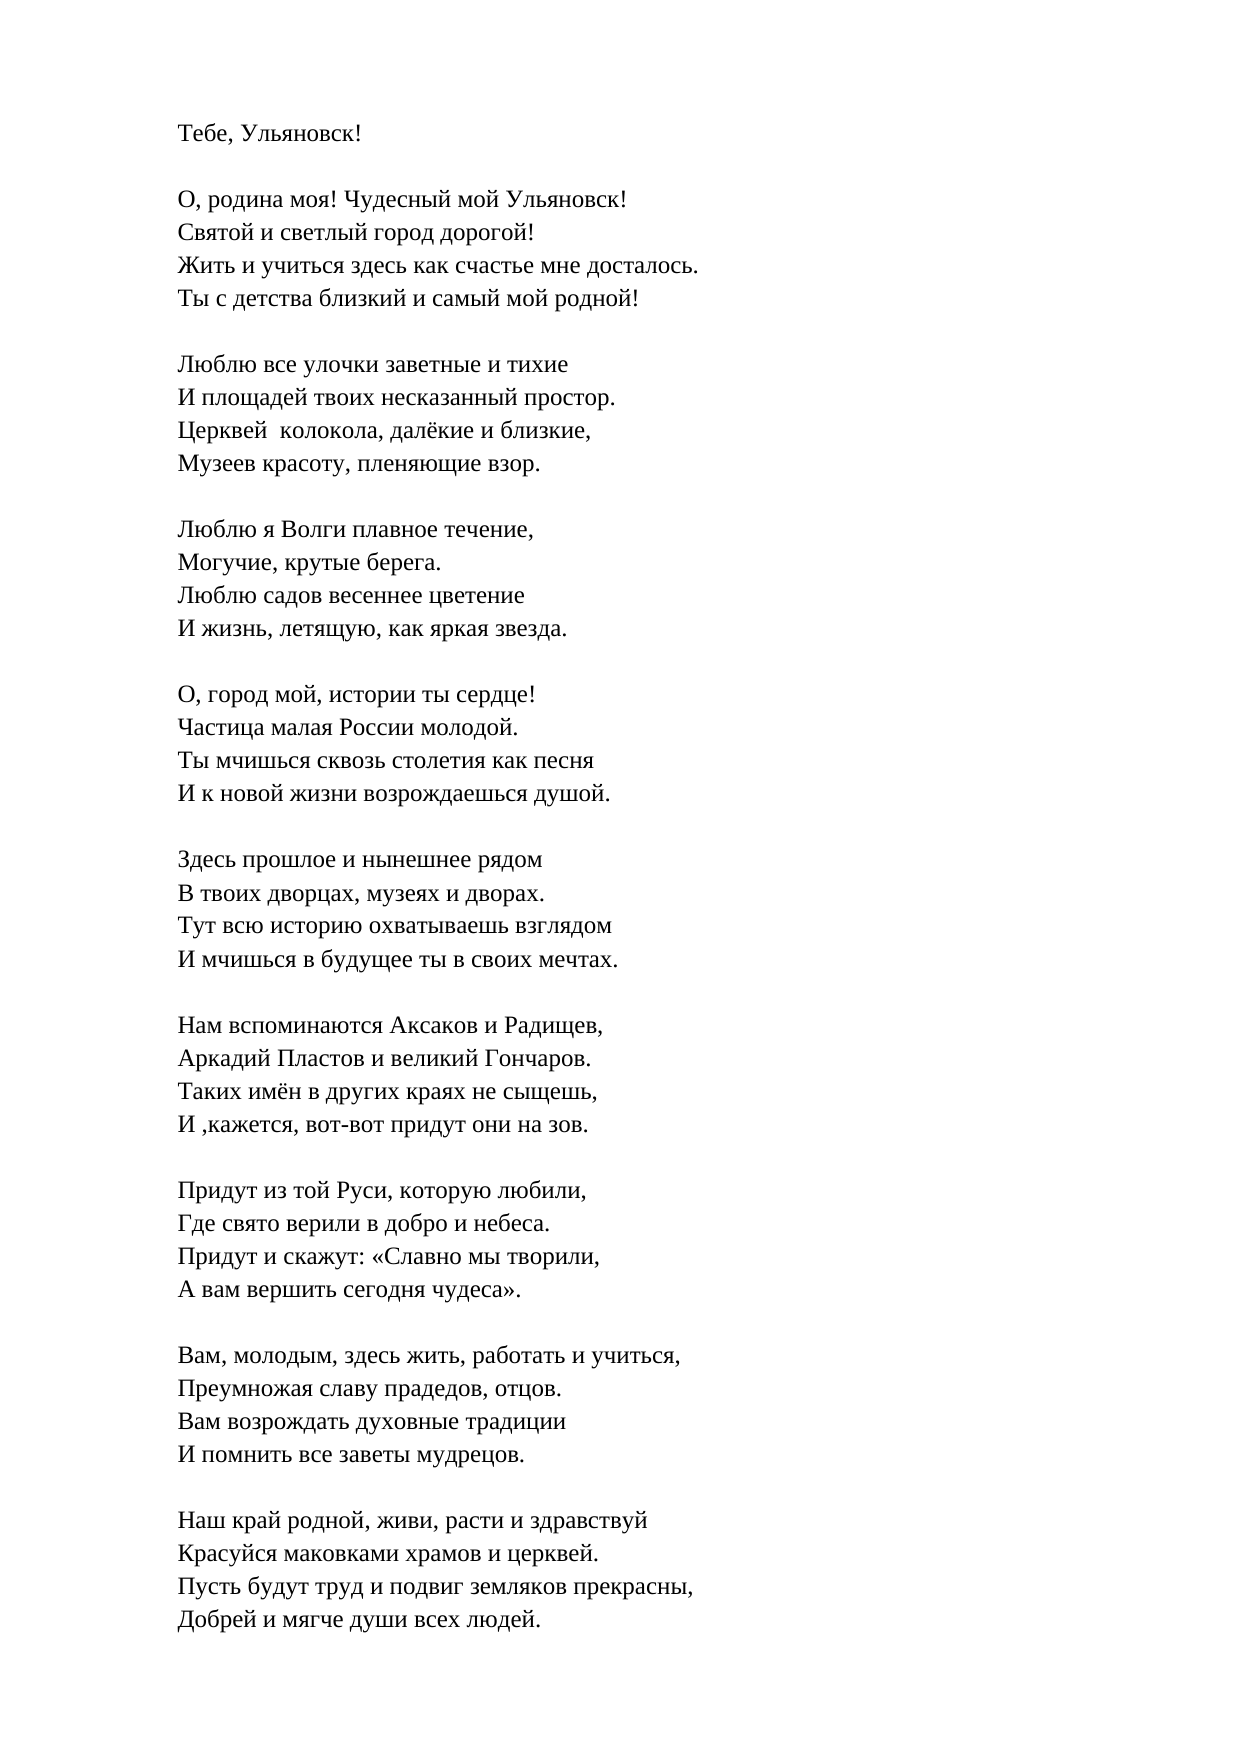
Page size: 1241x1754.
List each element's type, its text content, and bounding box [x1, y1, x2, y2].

text Красуйся маковками храмов и церквей. [177, 1538, 1152, 1567]
text И ,кажется, вот-вот придут они на зов. [177, 1109, 1152, 1137]
text Могучие, крутые берега. [177, 547, 1152, 576]
text И к новой жизни возрождаешься душой. [177, 778, 1152, 807]
text Люблю я Волги плавное течение, [177, 514, 1152, 543]
text Вам возрождать духовные традиции [177, 1406, 1152, 1435]
text Тебе, Ульяновск! [177, 118, 1152, 147]
text И жизнь, летящую, как яркая звезда. [177, 613, 1152, 642]
text Добрей и мягче души всех людей. [177, 1604, 1152, 1633]
text В твоих дворцах, музеях и дворах. [177, 878, 1152, 906]
text И помнить все заветы мудрецов. [177, 1439, 1152, 1468]
text Таких имён в других краях не сыщешь, [177, 1076, 1152, 1104]
text Аркадий Пластов и великий Гончаров. [177, 1043, 1152, 1071]
text О, родина моя! Чудесный мой Ульяновск! [177, 184, 1152, 213]
text Пусть будут труд и подвиг земляков прекрасны, [177, 1571, 1152, 1600]
text Придут из той Руси, которую любили, [177, 1175, 1152, 1203]
text Тут всю историю охватываешь взглядом [177, 911, 1152, 939]
text Музеев красоту, пленяющие взор. [177, 448, 1152, 477]
text Наш край родной, живи, расти и здравствуй [177, 1505, 1152, 1534]
text Святой и светлый город дорогой! [177, 217, 1152, 246]
text Люблю садов весеннее цветение [177, 580, 1152, 609]
text О, город мой, истории ты сердце! [177, 679, 1152, 708]
text Ты с детства близкий и самый мой родной! [177, 283, 1152, 312]
text Церквей колокола, далёкие и близкие, [177, 415, 1152, 444]
text И мчишься в будущее ты в своих мечтах. [177, 944, 1152, 972]
text Люблю все улочки заветные и тихие [177, 349, 1152, 378]
text Жить и учиться здесь как счастье мне досталось. [177, 250, 1152, 279]
text Частица малая России молодой. [177, 712, 1152, 741]
text И площадей твоих несказанный простор. [177, 382, 1152, 411]
text Ты мчишься сквозь столетия как песня [177, 746, 1152, 774]
text Где свято верили в добро и небеса. [177, 1208, 1152, 1237]
text Нам вспоминаются Аксаков и Радищев, [177, 1010, 1152, 1038]
text Преумножая славу прадедов, отцов. [177, 1373, 1152, 1402]
text Придут и скажут: «Славно мы творили, [177, 1241, 1152, 1269]
text А вам вершить сегодня чудеса». [177, 1274, 1152, 1303]
text Здесь прошлое и нынешнее рядом [177, 844, 1152, 873]
text Вам, молодым, здесь жить, работать и учиться, [177, 1340, 1152, 1369]
